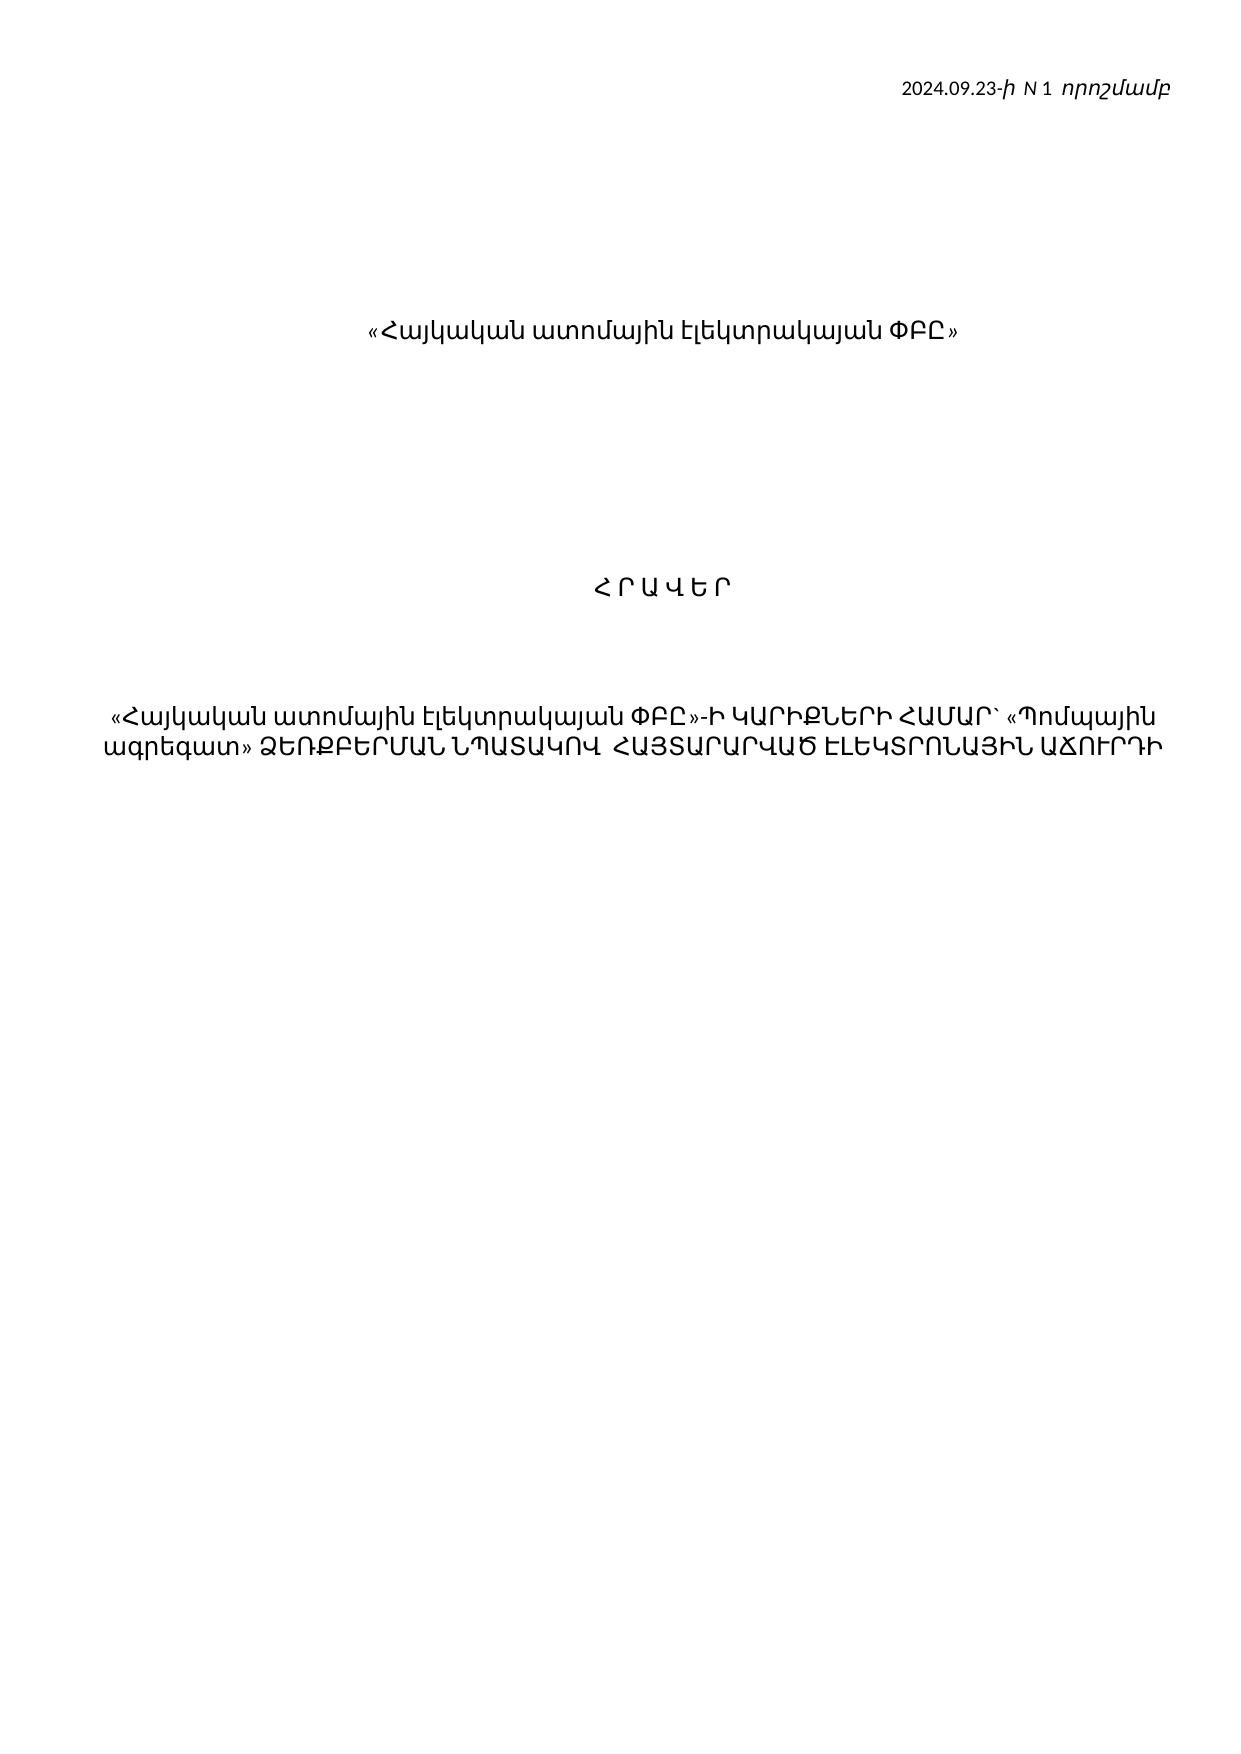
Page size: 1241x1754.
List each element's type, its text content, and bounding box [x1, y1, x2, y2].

text «Հայկական ատոմային էլեկտրակայան ՓԲԸ»-Ի ԿԱՐԻՔՆԵՐԻ ՀԱՄԱՐ` «Պոմպային ագրեգատ» ՁԵՌՔԲԵՐՄԱՆ ՆՊԱՏԱԿՈՎ ՀԱՅՏԱՐԱՐՎԱԾ ԷԼԵԿՏՐՈՆԱՅԻՆ ԱՃՈՒՐԴԻ [94, 701, 1172, 762]
text Հ Ր Ա Վ Ե Ր [94, 572, 1172, 602]
text « Հայկական ատոմային էլեկտրակայան ՓԲԸ» [94, 316, 1172, 346]
text 2024.09.23 -ի N 1 որոշմամբ [94, 75, 1171, 100]
